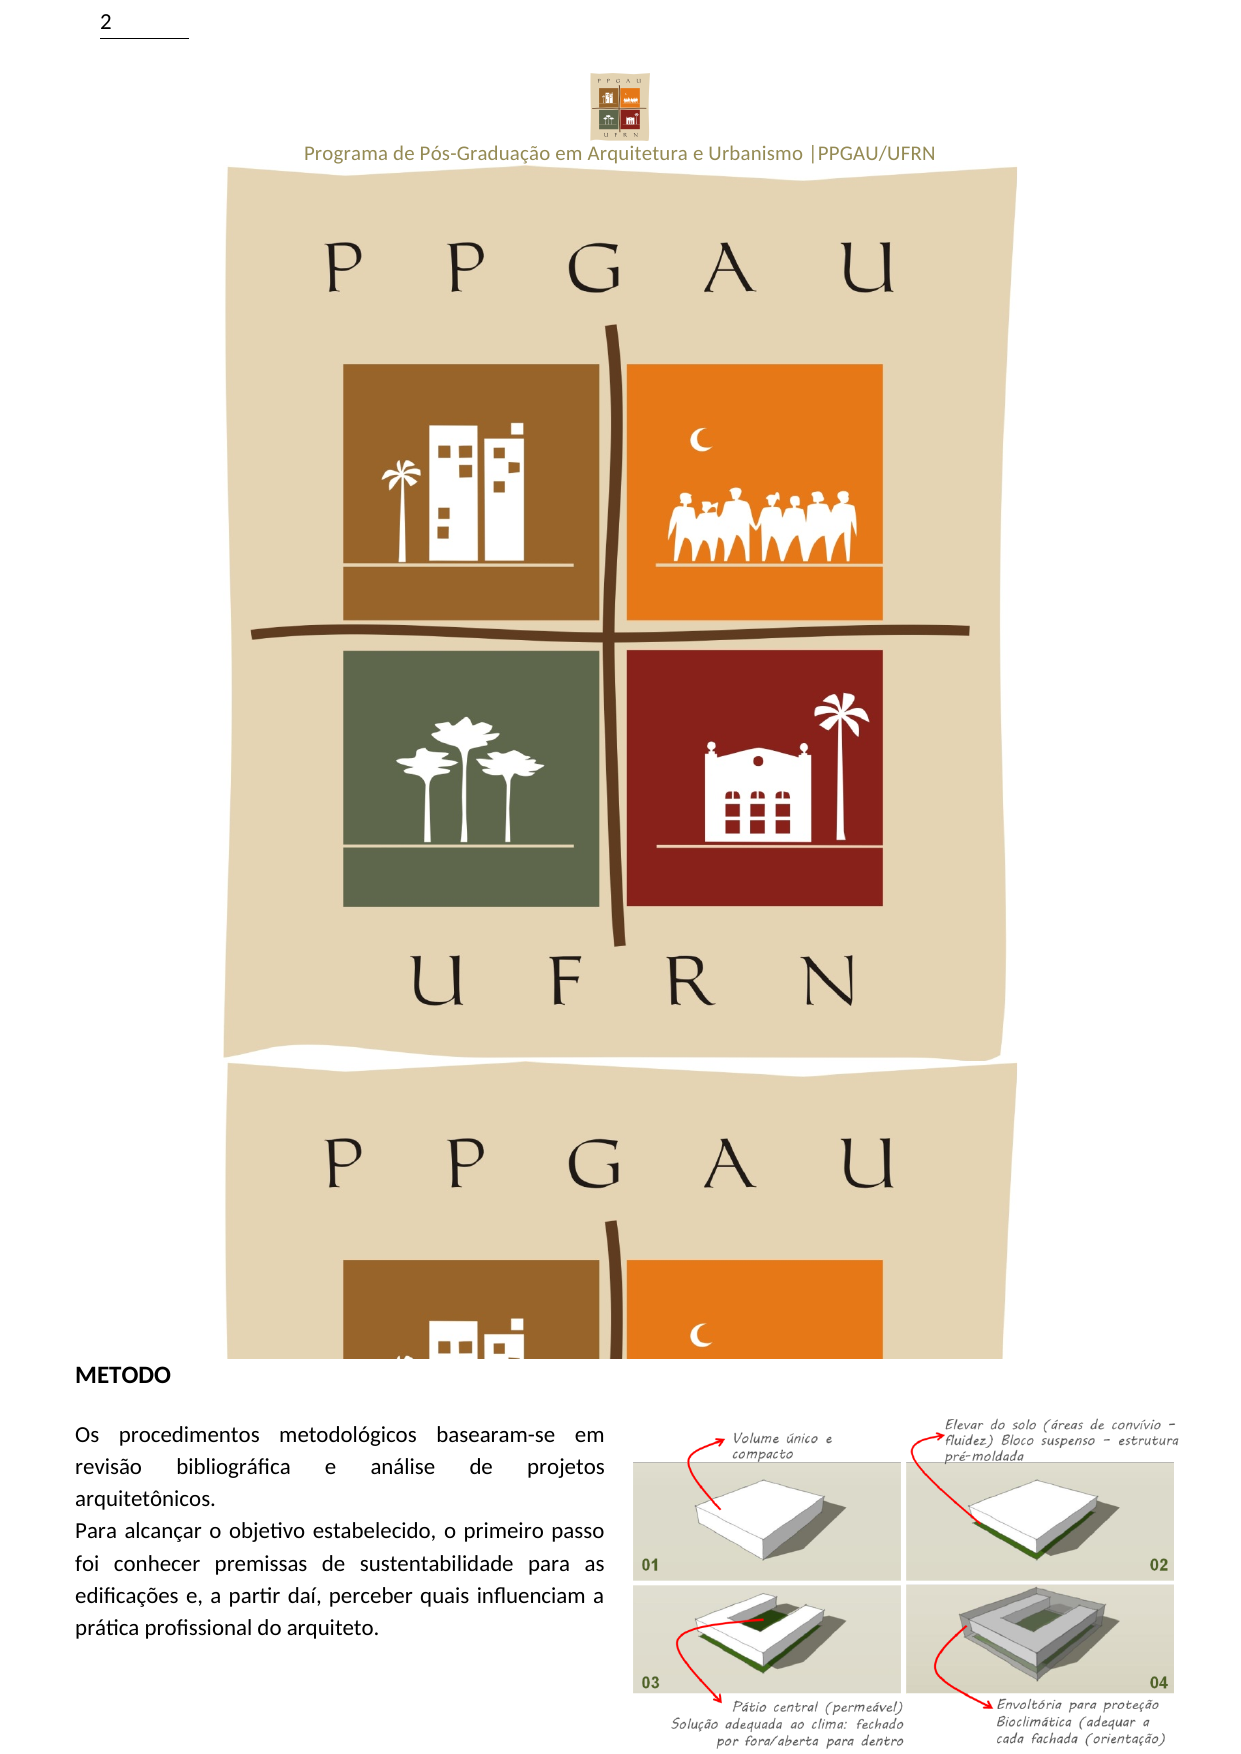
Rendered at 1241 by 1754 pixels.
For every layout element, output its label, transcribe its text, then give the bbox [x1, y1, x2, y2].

text METODO [75, 1359, 605, 1389]
text Para alcançar o objetivo estabelecido, o primeiro passo foi conhecer premissas de sustentabilidade para as edificações e, a partir daí, perceber quais influenciam a prática profissional do arquiteto. [75, 1517, 605, 1641]
text Os procedimentos metodológicos basearam-se em revisão bibliográfica e análise de projetos arquitetônicos. [75, 1420, 605, 1512]
picture [625, 1413, 1195, 1754]
picture [223, 165, 1018, 1359]
picture [590, 73, 650, 141]
